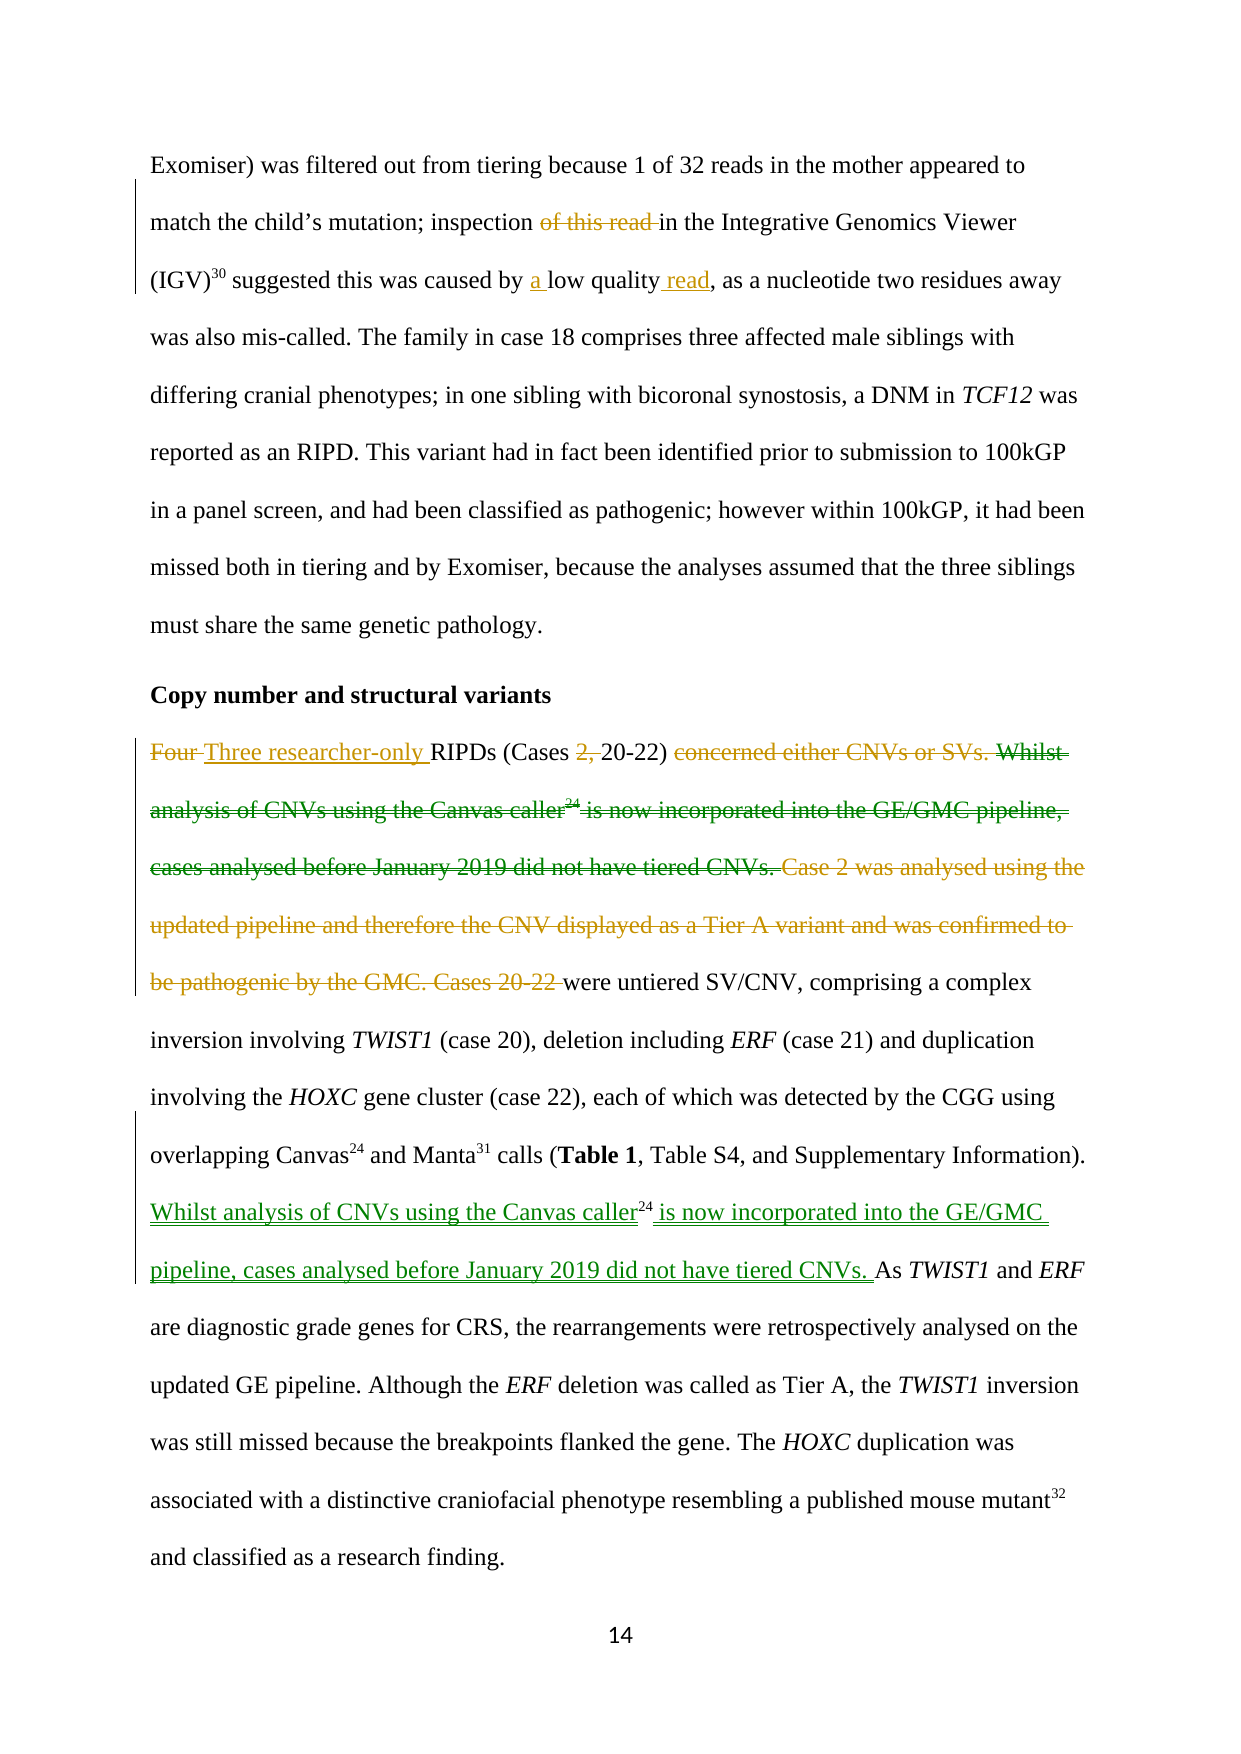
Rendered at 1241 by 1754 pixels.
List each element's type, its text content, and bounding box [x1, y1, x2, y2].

text RIPDs (Cases 20-22) were untiered SV/CNV, comprising a complex inversion involving TWIST1 (case 20), deletion including ERF (case 21) and duplication involving the HOXC gene cluster (case 22), each of which was detected by the CGG using overlapping Canvas24 and Manta31 calls (Table 1, Table S4, and Supplementary Information). As TWIST1 and ERF are diagnostic grade genes for CRS, the rearrangements were retrospectively analysed on the updated GE pipeline. Although the ERF deletion was called as Tier A, the TWIST1 inversion was still missed because the breakpoints flanked the gene. The HOXC duplication was associated with a distinctive craniofacial phenotype resembling a published mouse mutant32 and classified as a research finding. [150, 737, 1090, 1571]
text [150, 150, 1090, 639]
text Copy number and structural variants [150, 680, 1090, 709]
